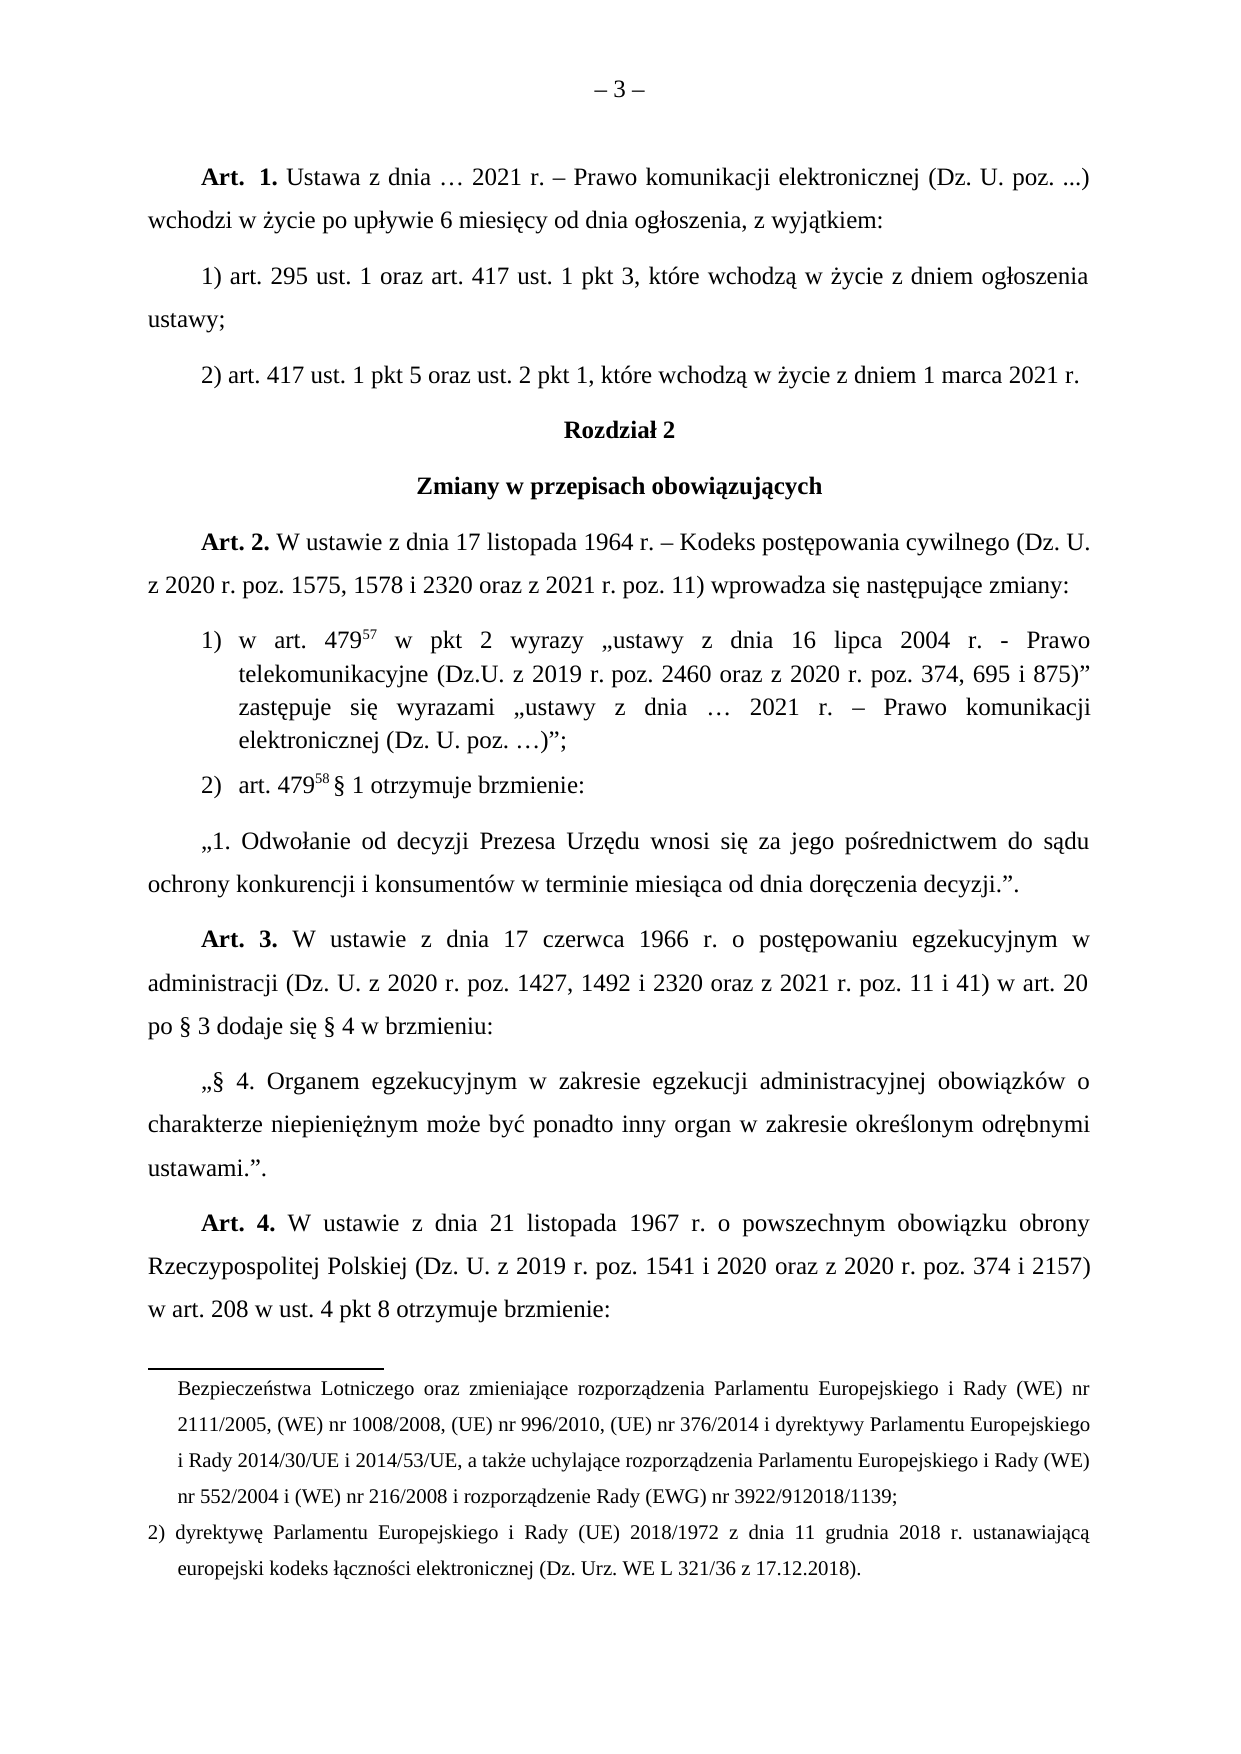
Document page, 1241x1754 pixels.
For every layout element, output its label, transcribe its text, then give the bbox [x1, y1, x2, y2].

list w art. 47957 w pkt 2 wyrazy „ustawy z dnia 16 lipca 2004 r. - Prawo telekomunikacyjne (Dz.U. z 2019 r. poz. 2460 oraz z 2020 r. poz. 374, 695 i 875)” zastępuje się wyrazami „ustawy z dnia … 2021 r. – Prawo komunikacji elektronicznej (Dz. U. poz. …)”; [201, 626, 1091, 753]
text „1. Odwołanie od decyzji Prezesa Urzędu wnosi się za jego pośrednictwem do sądu ochrony konkurencji i konsumentów w terminie miesiąca od dnia doręczenia decyzji.”. [148, 826, 1091, 898]
text Art. 3. W ustawie z dnia 17 czerwca 1966 r. o postępowaniu egzekucyjnym w administracji (Dz. U. z 2020 r. poz. 1427, 1492 i 2320 oraz z 2021 r. poz. 11 i 41) w art. 20 po § 3 dodaje się § 4 w brzmieniu: [148, 924, 1091, 1039]
text „§ 4. Organem egzekucyjnym w zakresie egzekucji administracyjnej obowiązków o charakterze niepieniężnym może być ponadto inny organ w zakresie określonym odrębnymi ustawami.”. [148, 1066, 1091, 1181]
text 2) art. 417 ust. 1 pkt 5 oraz ust. 2 pkt 1, które wchodzą w życie z dniem 1 marca 2021 r. [148, 360, 1091, 389]
text Zmiany w przepisach obowiązujących [148, 471, 1091, 500]
text Rozdział 2 [148, 416, 1091, 444]
list art. 47958 § 1 otrzymuje brzmienie: [201, 770, 1091, 799]
text Art. 2. W ustawie z dnia 17 listopada 1964 r. – Kodeks postępowania cywilnego (Dz. U. z 2020 r. poz. 1575, 1578 i 2320 oraz z 2021 r. poz. 11) wprowadza się następujące zmiany: [148, 527, 1091, 599]
text Art. 1. Ustawa z dnia … 2021 r. – Prawo komunikacji elektronicznej (Dz. U. poz. ...) wchodzi w życie po upływie 6 miesięcy od dnia ogłoszenia, z wyjątkiem: [148, 162, 1091, 234]
text Art. 4. W ustawie z dnia 21 listopada 1967 r. o powszechnym obowiązku obrony Rzeczypospolitej Polskiej (Dz. U. z 2019 r. poz. 1541 i 2020 oraz z 2020 r. poz. 374 i 2157) w art. 208 w ust. 4 pkt 8 otrzymuje brzmienie: [148, 1208, 1091, 1323]
text 1) art. 295 ust. 1 oraz art. 417 ust. 1 pkt 3, które wchodzą w życie z dniem ogłoszenia ustawy; [148, 261, 1091, 333]
